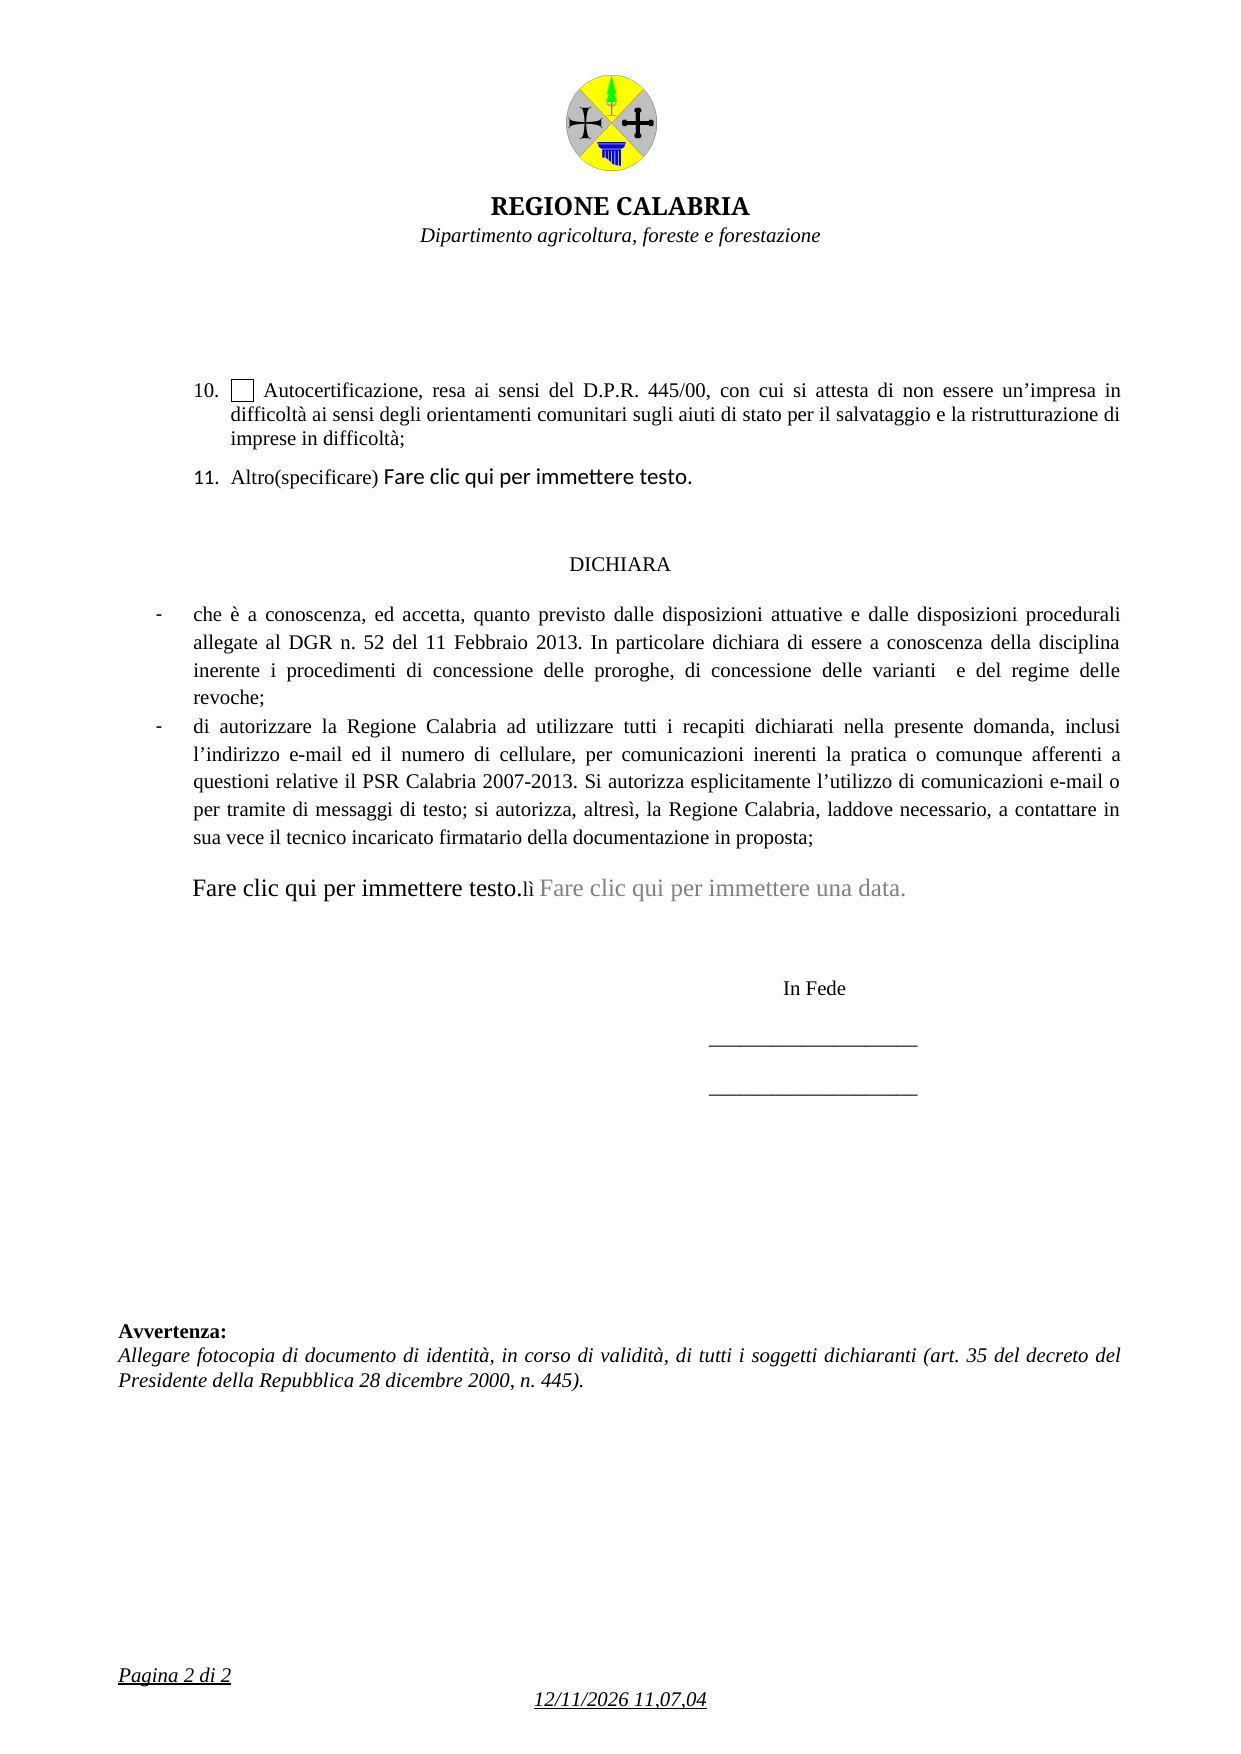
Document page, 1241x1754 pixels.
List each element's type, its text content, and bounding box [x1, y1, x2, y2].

text Allegare fotocopia di documento di identità, in corso di validità, di tutti i soggetti dichiaranti (art. 35 del decreto del Presidente della Repubblica 28 dicembre 2000, n. 445). [118, 1343, 1122, 1392]
picture [563, 73, 659, 172]
list Altro(specificare) [193, 462, 1122, 491]
text In Fede [118, 976, 1122, 1000]
text lì [118, 873, 1122, 902]
list di autorizzare la Regione Calabria ad utilizzare tutti i recapiti dichiarati nella presente domanda, inclusi l’indirizzo e-mail ed il numero di cellulare, per comunicazioni inerenti la pratica o comunque afferenti a questioni relative il PSR Calabria 2007-2013. Si autorizza esplicitamente l’utilizzo di comunicazioni e-mail o per tramite di messaggi di testo; si autorizza, altresì, la Regione Calabria, laddove necessario, a contattare in sua vece il tecnico incaricato firmatario della documentazione in proposta; [156, 713, 1122, 849]
text ____________________ [118, 1025, 1122, 1049]
list che è a conoscenza, ed accetta, quanto previsto dalle disposizioni attuative e dalle disposizioni procedurali allegate al DGR n. 52 del 11 Febbraio 2013. In particolare dichiara di essere a conoscenza della disciplina inerente i procedimenti di concessione delle proroghe, di concessione delle varianti e del regime delle revoche; [156, 601, 1122, 709]
text DICHIARA [118, 552, 1122, 576]
list Autocertificazione, resa ai sensi del D.P.R. 445/00, con cui si attesta di non essere un’impresa in difficoltà ai sensi degli orientamenti comunitari sugli aiuti di stato per il salvataggio e la ristrutturazione di imprese in difficoltà; [193, 378, 1122, 450]
text Avvertenza: [118, 1319, 1122, 1343]
text ____________________ [118, 1074, 1122, 1098]
